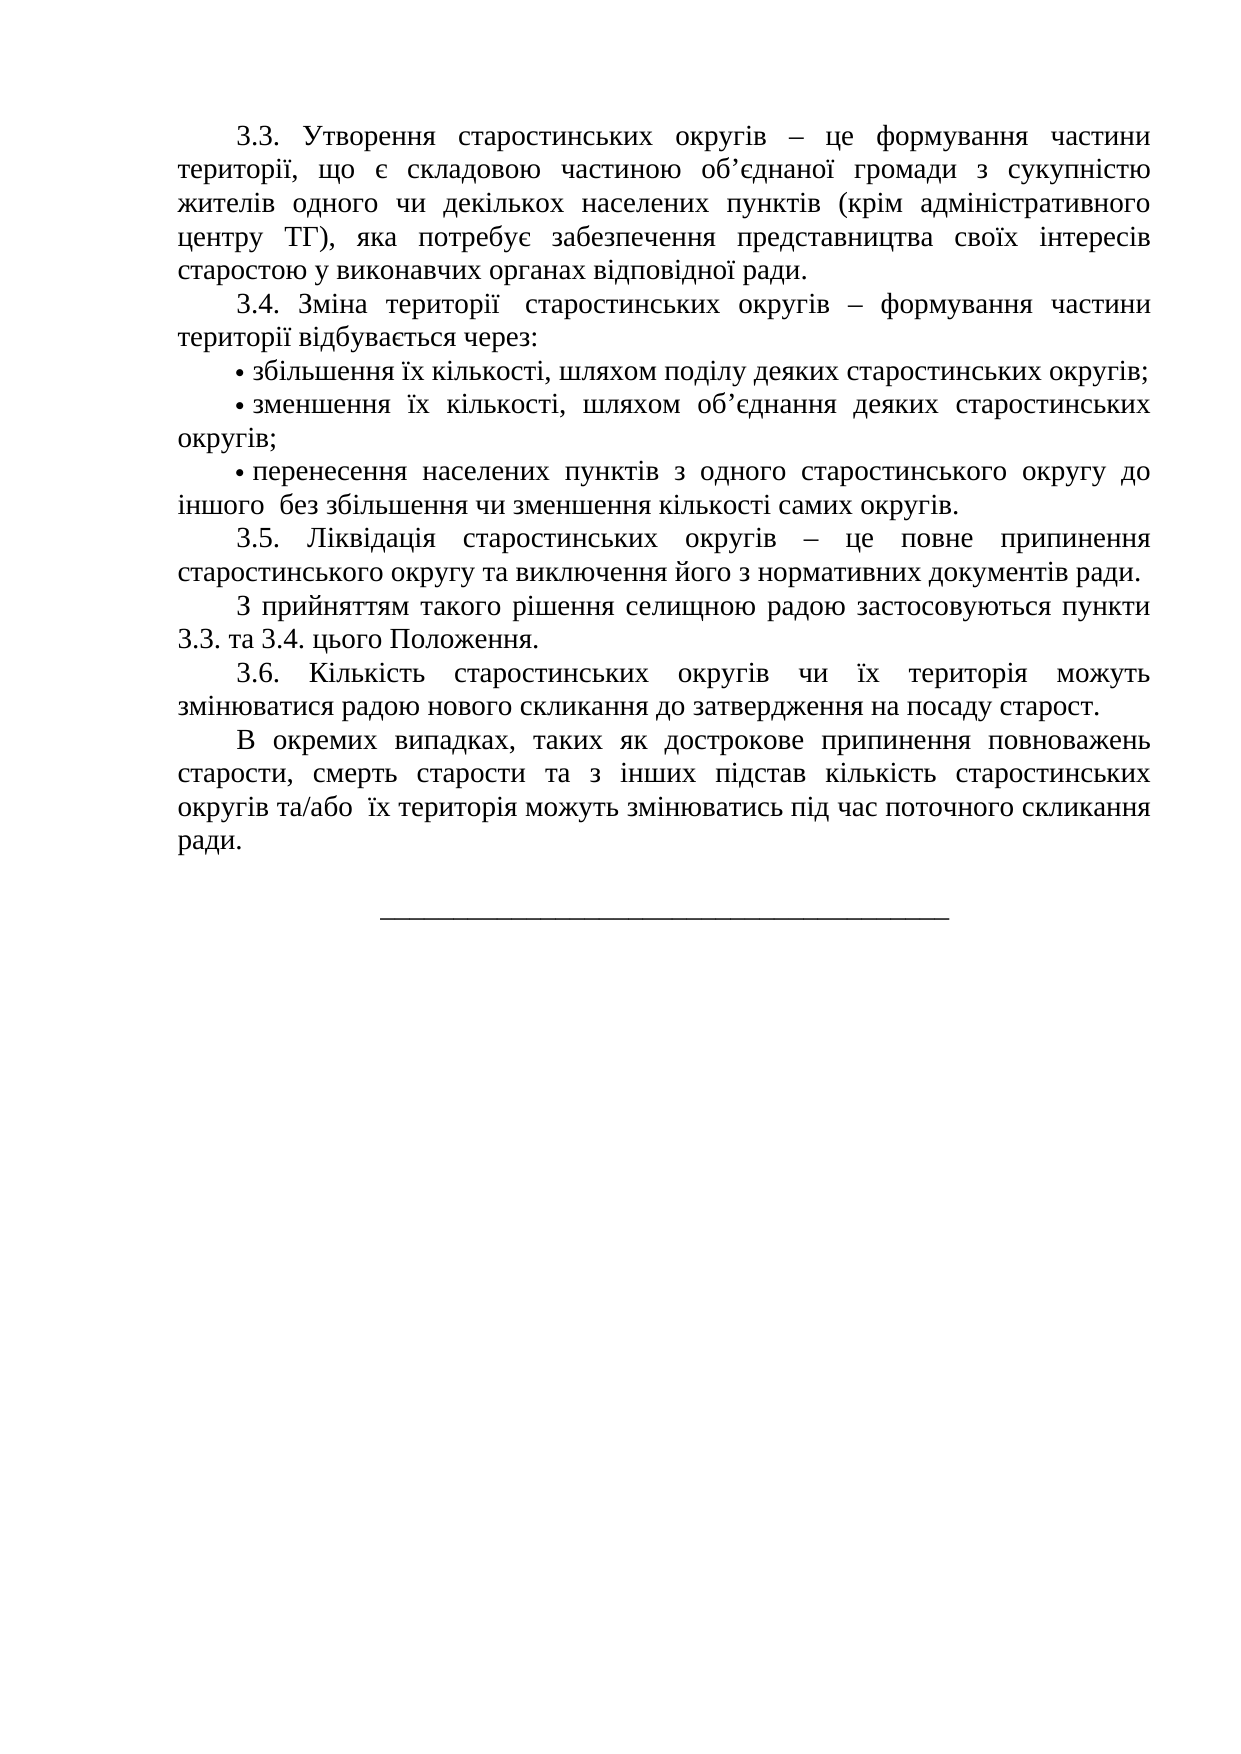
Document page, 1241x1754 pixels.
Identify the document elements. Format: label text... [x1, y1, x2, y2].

list перенесення населених пунктів з одного старостинського округу до іншого без збільшення чи зменшення кількості самих округів. [177, 453, 1152, 521]
text В окремих випадках, таких як дострокове припинення повноважень старости, смерть старости та з інших підстав кількість старостинських округів та/або їх територія можуть змінюватись під час поточного скликання ради. [177, 722, 1152, 856]
text _______________________________________ [177, 889, 1152, 923]
list збільшення їх кількості, шляхом поділу деяких старостинських округів; [177, 353, 1152, 386]
text 3.5. Ліквідація старостинських округів – це повне припинення старостинського округу та виключення його з нормативних документів ради. [177, 521, 1152, 588]
text 3.4. Зміна території старостинських округів – формування частини території відбувається через: [177, 286, 1152, 353]
text 3.6. Кількість старостинських округів чи їх територія можуть змінюватися радою нового скликання до затвердження на посаду старост. [177, 655, 1152, 722]
list зменшення їх кількості, шляхом об’єднання деяких старостинських округів; [177, 386, 1152, 453]
text 3.3. Утворення старостинських округів – це формування частини території, що є складовою частиною об’єднаної громади з сукупністю жителів одного чи декількох населених пунктів (крім адміністративного центру ТГ), яка потребує забезпечення представництва своїх інтересів старостою у виконавчих органах відповідної ради. [177, 118, 1152, 286]
text З прийняттям такого рішення селищною радою застосовуються пункти 3.3. та 3.4. цього Положення. [177, 588, 1152, 655]
